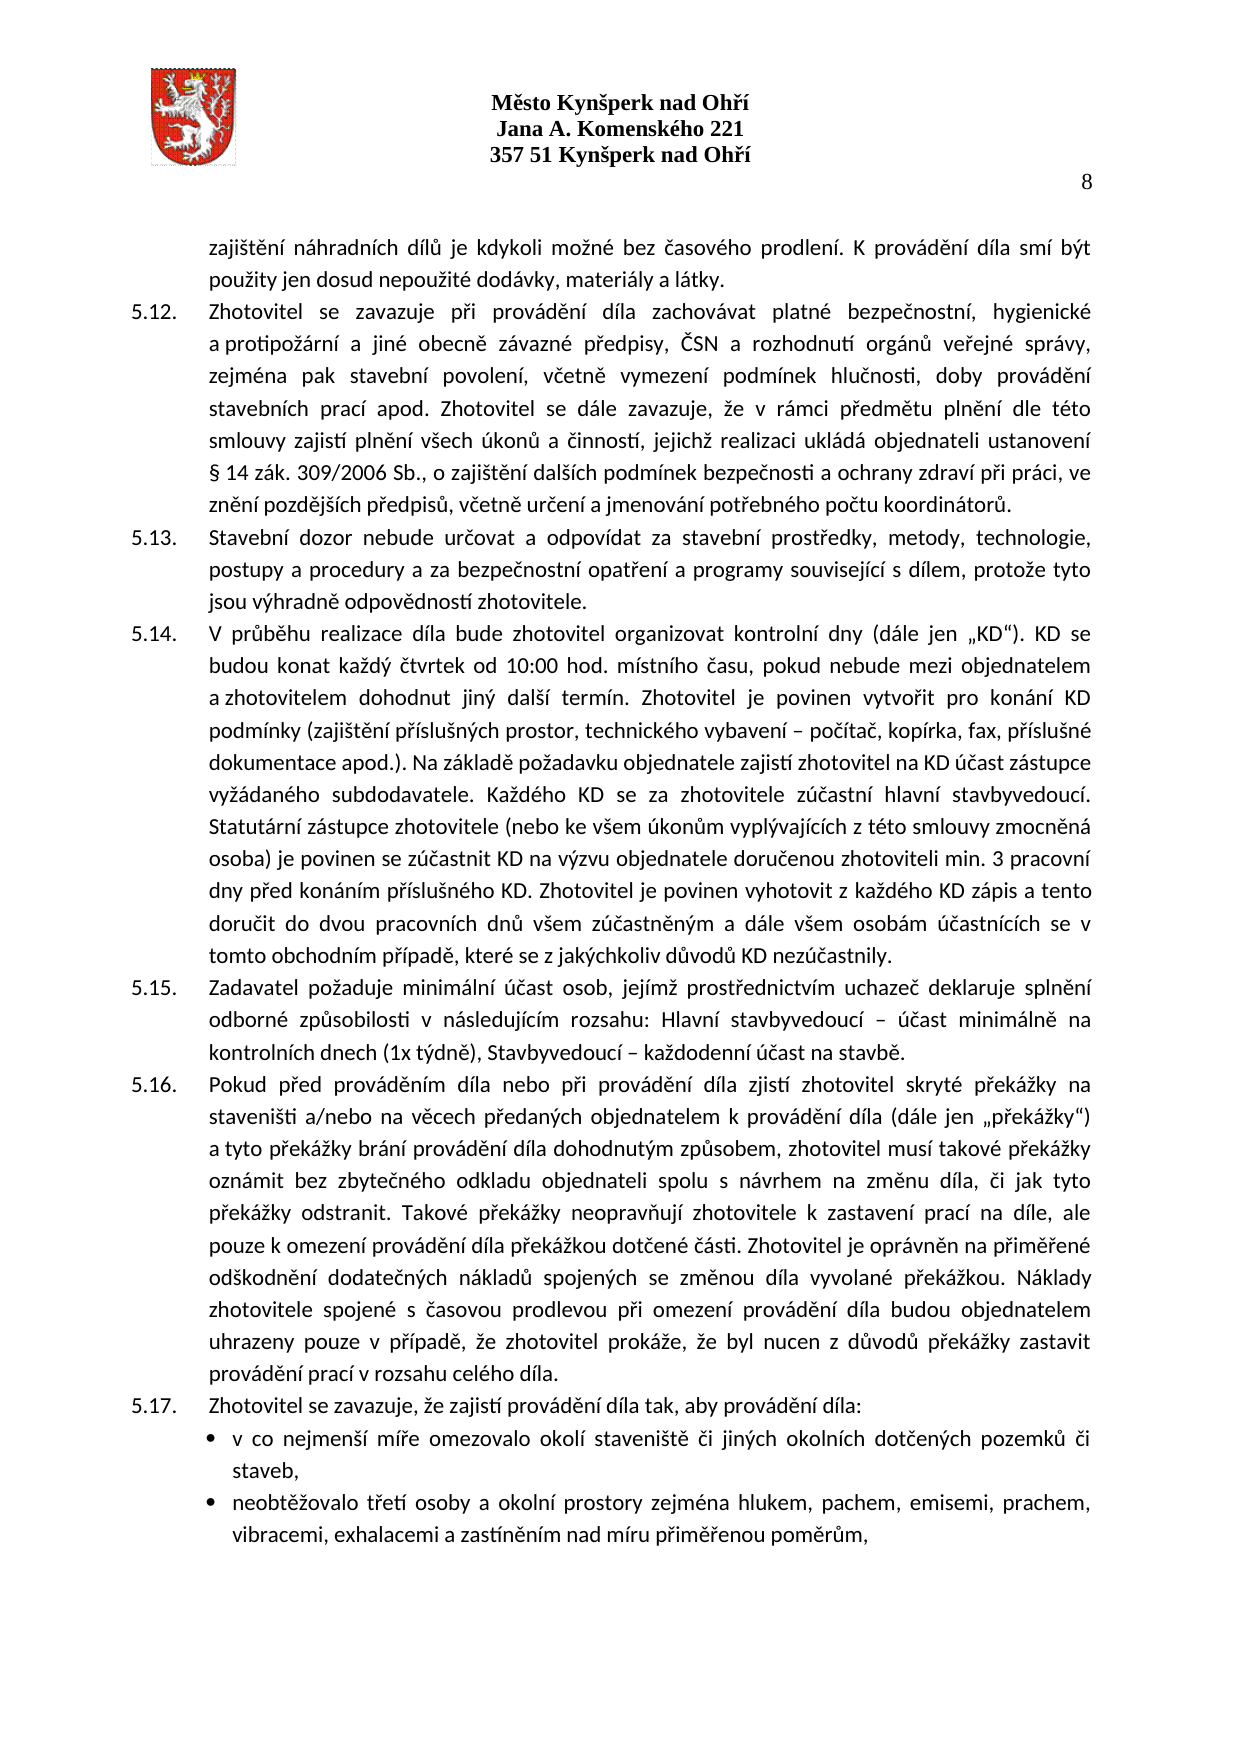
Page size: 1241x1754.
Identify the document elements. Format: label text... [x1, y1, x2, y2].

list V průběhu realizace díla bude zhotovitel organizovat kontrolní dny (dále jen „KD“). KD se budou konat každý čtvrtek od 10:00 hod. místního času, pokud nebude mezi objednatelem a zhotovitelem dohodnut jiný další termín. Zhotovitel je povinen vytvořit pro konání KD podmínky (zajištění příslušných prostor, technického vybavení – počítač, kopírka, fax, příslušné dokumentace apod.). Na základě požadavku objednatele zajistí zhotovitel na KD účast zástupce vyžádaného subdodavatele. Každého KD se za zhotovitele zúčastní hlavní stavbyvedoucí. Statutární zástupce zhotovitele (nebo ke všem úkonům vyplývajících z této smlouvy zmocněná osoba) je povinen se zúčastnit KD na výzvu objednatele doručenou zhotoviteli min. 3 pracovní dny před konáním příslušného KD. Zhotovitel je povinen vyhotovit z každého KD zápis a tento doručit do dvou pracovních dnů všem zúčastněným a dále všem osobám účastnících se v tomto obchodním případě, které se z jakýchkoliv důvodů KD nezúčastnily. [177, 619, 1093, 969]
list Stavební dozor nebude určovat a odpovídat za stavební prostředky, metody, technologie, postupy a procedury a za bezpečnostní opatření a programy související s dílem, protože tyto jsou výhradně odpovědností zhotovitele. [177, 523, 1093, 615]
picture [151, 68, 237, 166]
list Zhotovitel se zavazuje při provádění díla zachovávat platné bezpečnostní, hygienické a protipožární a jiné obecně závazné předpisy, ČSN a rozhodnutí orgánů veřejné správy, zejména pak stavební povolení, včetně vymezení podmínek hlučnosti, doby provádění stavebních prací apod. Zhotovitel se dále zavazuje, že v rámci předmětu plnění dle této smlouvy zajistí plnění všech úkonů a činností, jejichž realizaci ukládá objednateli ustanovení § 14 zák. 309/2006 Sb., o zajištění dalších podmínek bezpečnosti a ochrany zdraví při práci, ve znění pozdějších předpisů, včetně určení a jmenování potřebného počtu koordinátorů. [177, 297, 1093, 518]
list Pokud před prováděním díla nebo při provádění díla zjistí zhotovitel skryté překážky na staveništi a/nebo na věcech předaných objednatelem k provádění díla (dále jen „překážky“) a tyto překážky brání provádění díla dohodnutým způsobem, zhotovitel musí takové překážky oznámit bez zbytečného odkladu objednateli spolu s návrhem na změnu díla, či jak tyto překážky odstranit. Takové překážky neopravňují zhotovitele k zastavení prací na díle, ale pouze k omezení provádění díla překážkou dotčené části. Zhotovitel je oprávněn na přiměřené odškodnění dodatečných nákladů spojených se změnou díla vyvolané překážkou. Náklady zhotovitele spojené s časovou prodlevou při omezení provádění díla budou objednatelem uhrazeny pouze v případě, že zhotovitel prokáže, že byl nucen z důvodů překážky zastavit provádění prací v rozsahu celého díla. [177, 1070, 1093, 1387]
list Zhotovitel se zavazuje, že zajistí provádění díla tak, aby provádění díla: [177, 1392, 1093, 1420]
list neobtěžovalo třetí osoby a okolní prostory zejména hlukem, pachem, emisemi, prachem, vibracemi, exhalacemi a zastíněním nad míru přiměřenou poměrům, [207, 1488, 1093, 1548]
list v co nejmenší míře omezovalo okolí staveniště či jiných okolních dotčených pozemků či staveb, [207, 1424, 1093, 1484]
list Zadavatel požaduje minimální účast osob, jejímž prostřednictvím uchazeč deklaruje splnění odborné způsobilosti v následujícím rozsahu: Hlavní stavbyvedoucí – účast minimálně na kontrolních dnech (1x týdně), Stavbyvedoucí – každodenní účast na stavbě. [177, 973, 1093, 1066]
